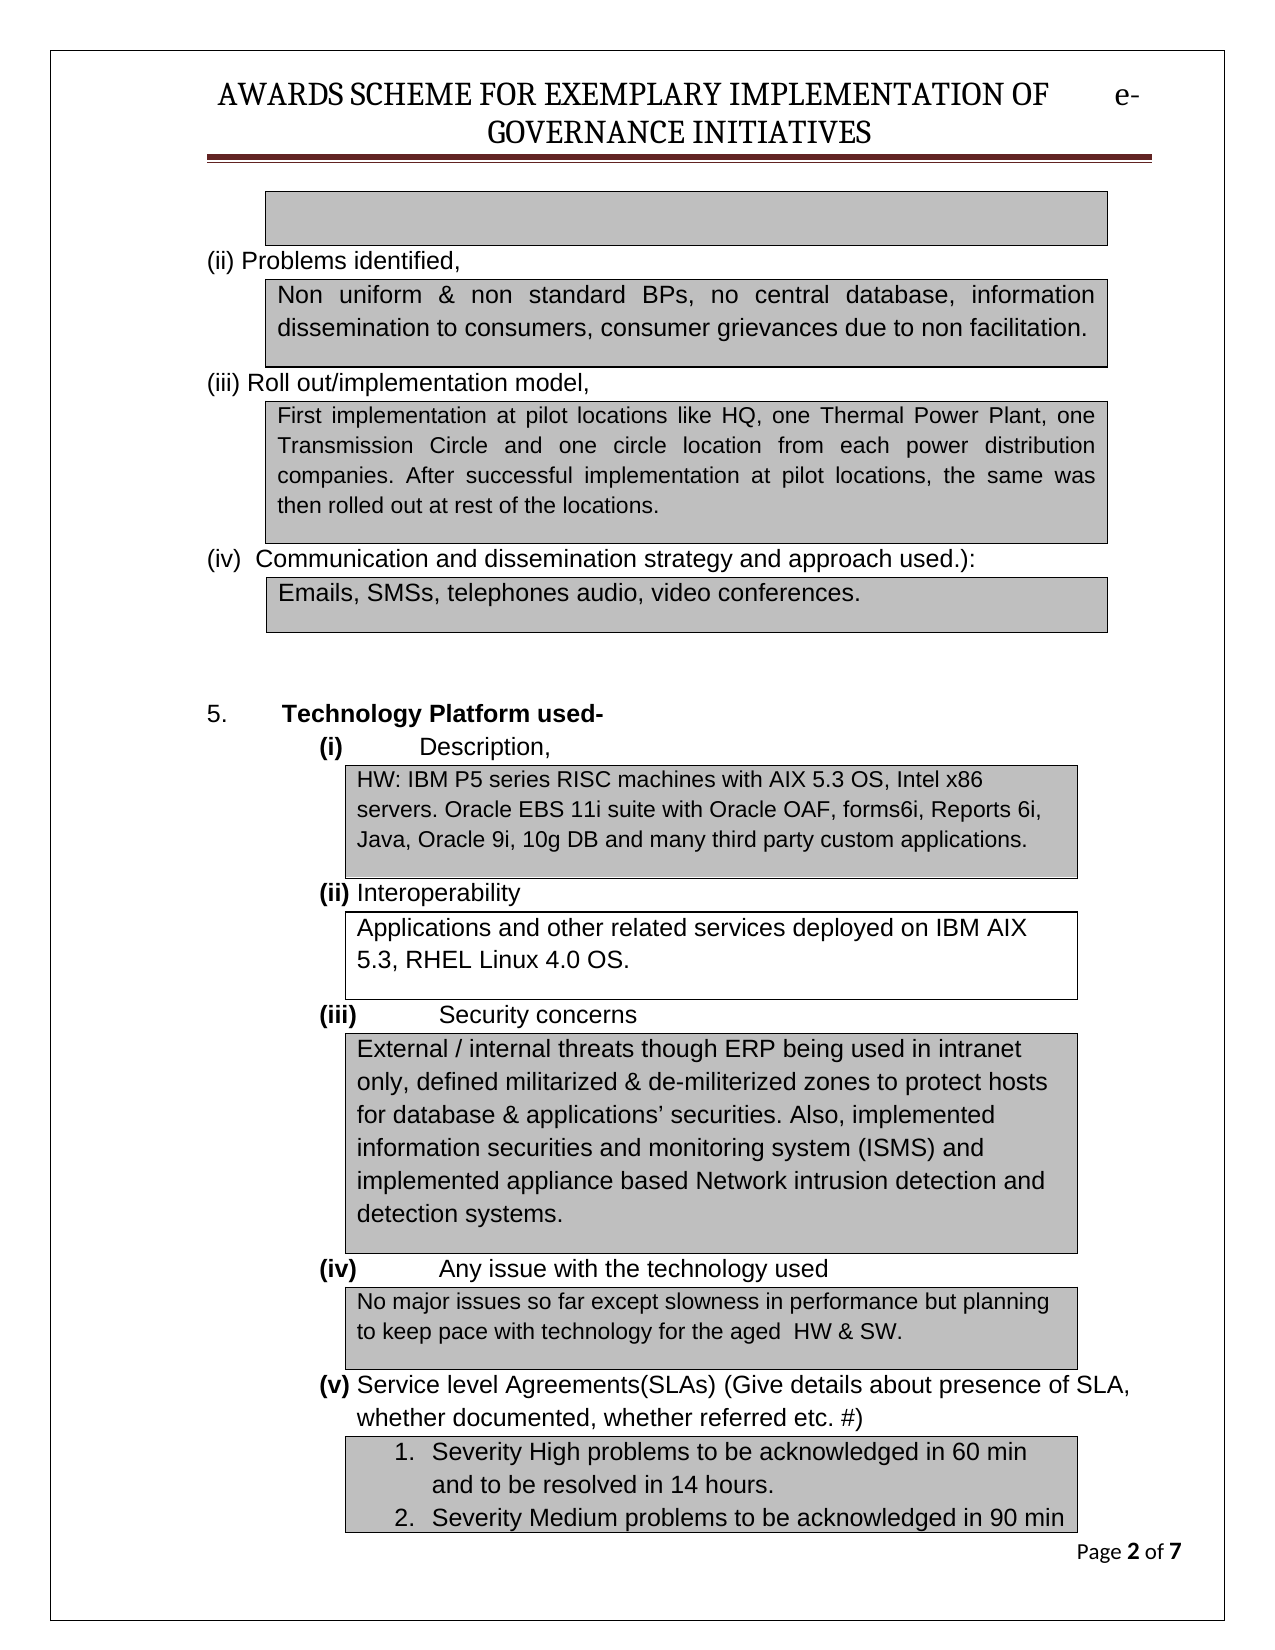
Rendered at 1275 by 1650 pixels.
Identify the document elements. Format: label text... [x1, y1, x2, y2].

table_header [346, 1437, 1077, 1532]
text (iii) Roll out/implementation model, [207, 367, 1152, 396]
list Security concerns [319, 1000, 1152, 1029]
text 5. Technology Platform used- [207, 699, 1152, 728]
table_header External / internal threats though ERP being used in intranet only, defined militarized & de-militerized zones to protect hosts for database & applications’ securities. Also, implemented information securities and monitoring system (ISMS) and implemented appliance based Network intrusion detection and detection systems. [346, 1034, 1077, 1253]
list Interoperability [319, 878, 1152, 907]
list Any issue with the technology used [319, 1254, 1152, 1282]
list Description, [319, 732, 1152, 761]
table_header No major issues so far except slowness in performance but planning to keep pace with technology for the aged HW & SW. [346, 1288, 1077, 1369]
table_header First implementation at pilot locations like HQ, one Thermal Power Plant, one Transmission Circle and one circle location from each power distribution companies. After successful implementation at pilot locations, the same was then rolled out at rest of the locations. [266, 402, 1107, 543]
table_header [266, 192, 1107, 245]
table_header Applications and other related services deployed on IBM AIX 5.3, RHEL Linux 4.0 OS. [346, 913, 1077, 999]
text (ii) Problems identified, [207, 246, 1152, 275]
table_header Non uniform & non standard BPs, no central database, information dissemination to consumers, consumer grievances due to non facilitation. [266, 280, 1107, 366]
table_header HW: IBM P5 series RISC machines with AIX 5.3 OS, Intel x86 servers. Oracle EBS 11i suite with Oracle OAF, forms6i, Reports 6i, Java, Oracle 9i, 10g DB and many third party custom applications. [346, 766, 1077, 877]
text (iv) Communication and dissemination strategy and approach used.): [207, 544, 1152, 573]
table_header Emails, SMSs, telephones audio, video conferences. [267, 578, 1107, 632]
list Service level Agreements(SLAs) (Give details about presence of SLA, whether documented, whether referred etc. #) [319, 1370, 1152, 1432]
